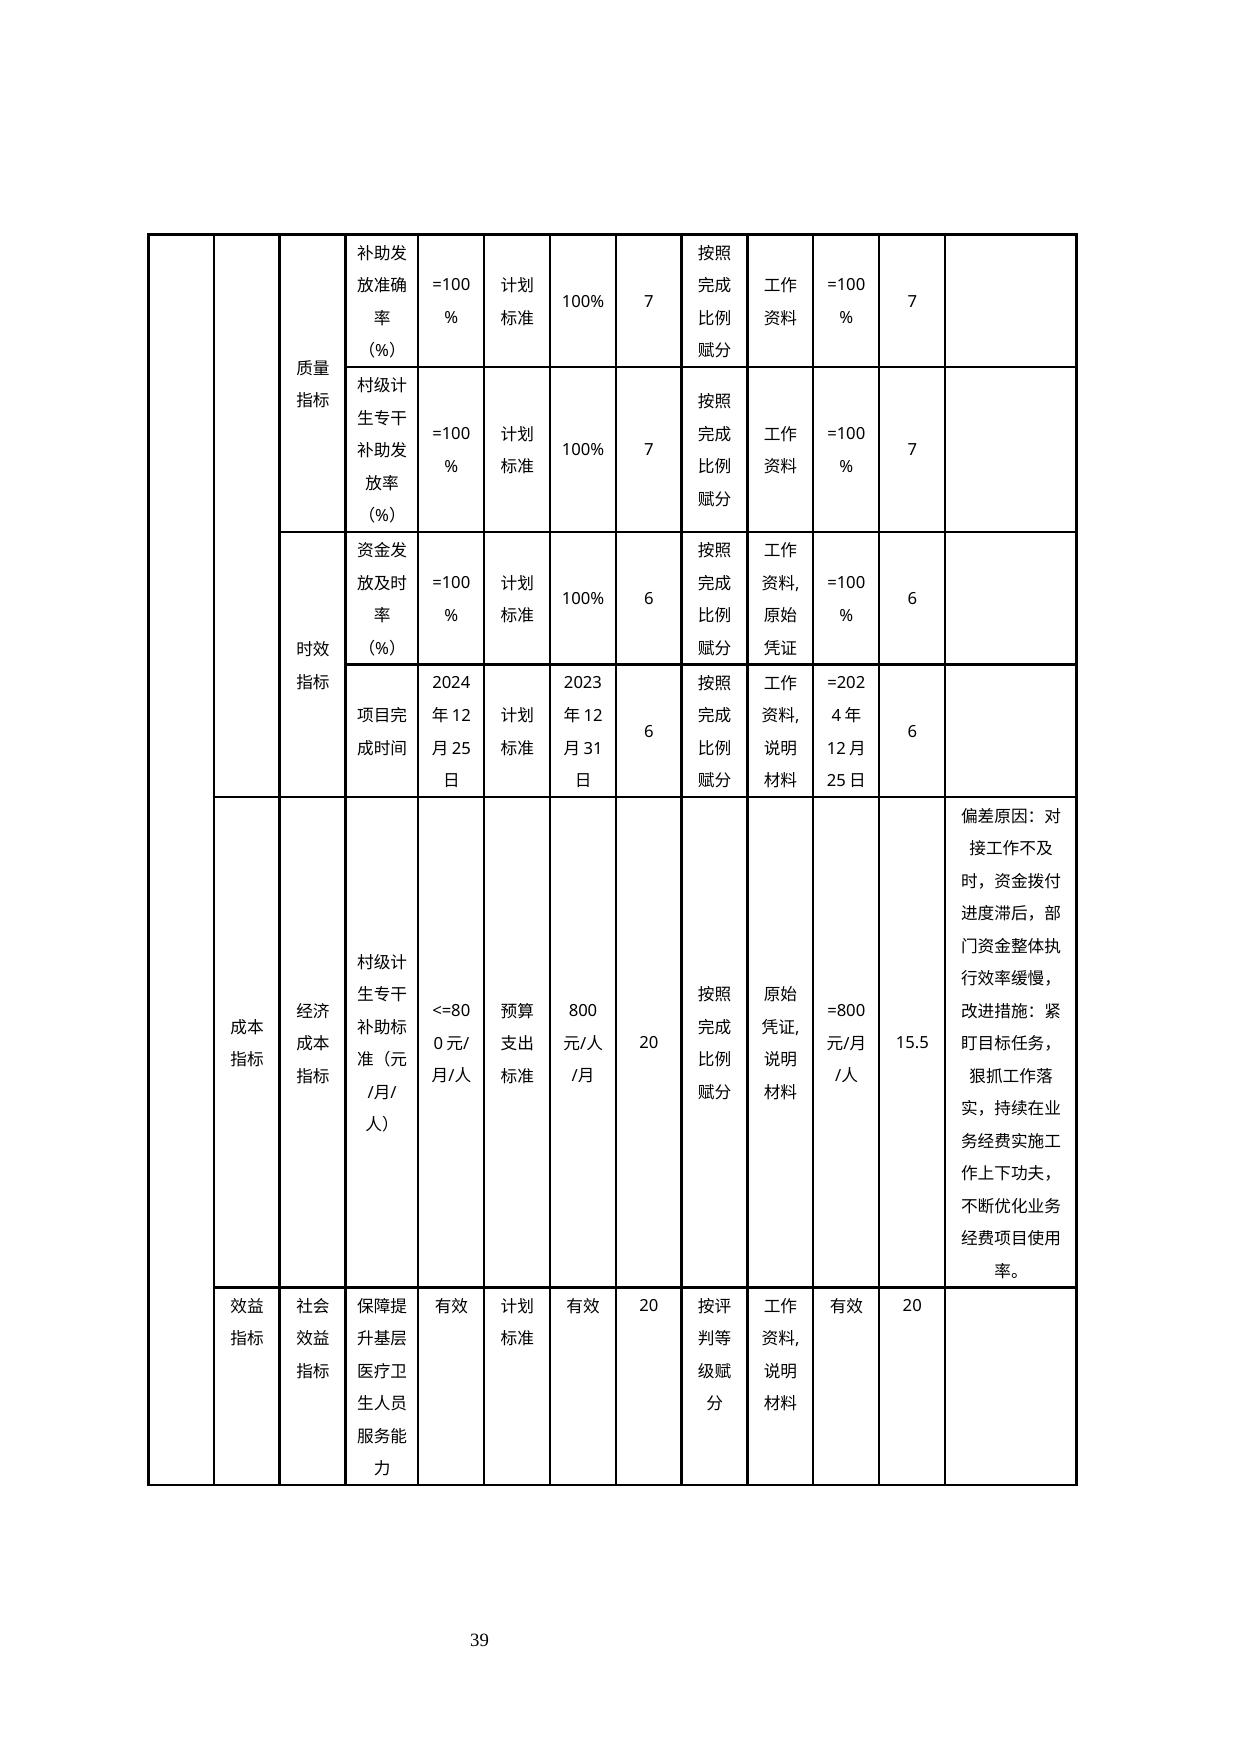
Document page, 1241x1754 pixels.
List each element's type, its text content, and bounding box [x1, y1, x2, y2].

table_cell =100% [419, 236, 483, 366]
table_cell 工作资料,原始凭证 [749, 533, 812, 663]
table_cell 计划标准 [485, 1289, 549, 1483]
table_cell 100% [551, 368, 615, 531]
table_cell 效益指标 [215, 1289, 278, 1483]
table_cell 2023年12月31日 [551, 666, 615, 796]
table_cell 预算支出标准 [485, 798, 549, 1286]
table_cell 工作资料,说明材料 [749, 666, 812, 796]
table_cell 800元/人/月 [551, 798, 615, 1286]
table_cell 20 [617, 1289, 680, 1483]
table_cell 6 [880, 533, 944, 663]
table_cell 100% [551, 236, 615, 366]
table_cell [946, 368, 1075, 531]
table_cell 保障提升基层医疗卫生人员服务能力 [347, 1289, 417, 1483]
table_cell 15.5 [880, 798, 944, 1286]
table_cell 有效 [551, 1289, 615, 1483]
table_cell [946, 666, 1075, 796]
table_cell 2024年12月25日 [419, 666, 483, 796]
table_cell <=800元/月/人 [419, 798, 483, 1286]
table_cell 7 [617, 236, 680, 366]
table_cell 6 [617, 533, 680, 663]
table_cell 成本指标 [215, 798, 278, 1286]
table_cell 工作资料 [749, 368, 812, 531]
table_cell 按照完成比例赋分 [683, 798, 746, 1286]
table_cell =800元/月/人 [814, 798, 878, 1286]
table_cell 6 [880, 666, 944, 796]
table_cell =100% [814, 533, 878, 663]
table_cell 按照完成比例赋分 [683, 666, 746, 796]
table_cell [946, 236, 1075, 366]
table_cell 按照完成比例赋分 [683, 236, 746, 366]
table_cell [946, 533, 1075, 663]
table_cell 时效指标 [281, 533, 344, 796]
table_cell 村级计生专干补助标准（元/月/人） [347, 798, 417, 1286]
table_cell 6 [617, 666, 680, 796]
table_cell =100% [419, 533, 483, 663]
table_cell 按照完成比例赋分 [683, 533, 746, 663]
table_cell 有效 [814, 1289, 878, 1483]
table_cell 20 [880, 1289, 944, 1483]
table_cell 资金发放及时率（%） [347, 533, 417, 663]
table_cell 计划标准 [485, 533, 549, 663]
table_cell 按评判等级赋分 [683, 1289, 746, 1483]
table_cell 项目完成时间 [347, 666, 417, 796]
table_cell 20 [617, 798, 680, 1286]
table_cell =100% [814, 368, 878, 531]
table_cell 7 [617, 368, 680, 531]
table_cell =100% [419, 368, 483, 531]
table_cell 补助发放准确率（%） [347, 236, 417, 366]
table_cell =2024年12月25日 [814, 666, 878, 796]
table_cell 计划标准 [485, 236, 549, 366]
table_cell 7 [880, 368, 944, 531]
table_cell 村级计生专干补助发放率（%） [347, 368, 417, 531]
table_cell 100% [551, 533, 615, 663]
table_cell 计划标准 [485, 368, 549, 531]
table_cell 偏差原因：对接工作不及时，资金拨付进度滞后，部门资金整体执行效率缓慢，改进措施：紧盯目标任务，狠抓工作落实，持续在业务经费实施工作上下功夫，不断优化业务经费项目使用率。 [946, 798, 1075, 1286]
table_cell 经济成本指标 [281, 798, 344, 1286]
table_cell 原始凭证,说明材料 [749, 798, 812, 1286]
table_cell 计划标准 [485, 666, 549, 796]
table_cell 质量指标 [281, 236, 344, 531]
table_cell 工作资料,说明材料 [749, 1289, 812, 1483]
table_cell 工作资料 [749, 236, 812, 366]
table_cell =100% [814, 236, 878, 366]
table_cell 7 [880, 236, 944, 366]
table_cell 社会效益指标 [281, 1289, 344, 1483]
table_cell [946, 1289, 1075, 1483]
table_cell 有效 [419, 1289, 483, 1483]
table_cell 按照完成比例赋分 [683, 368, 746, 531]
